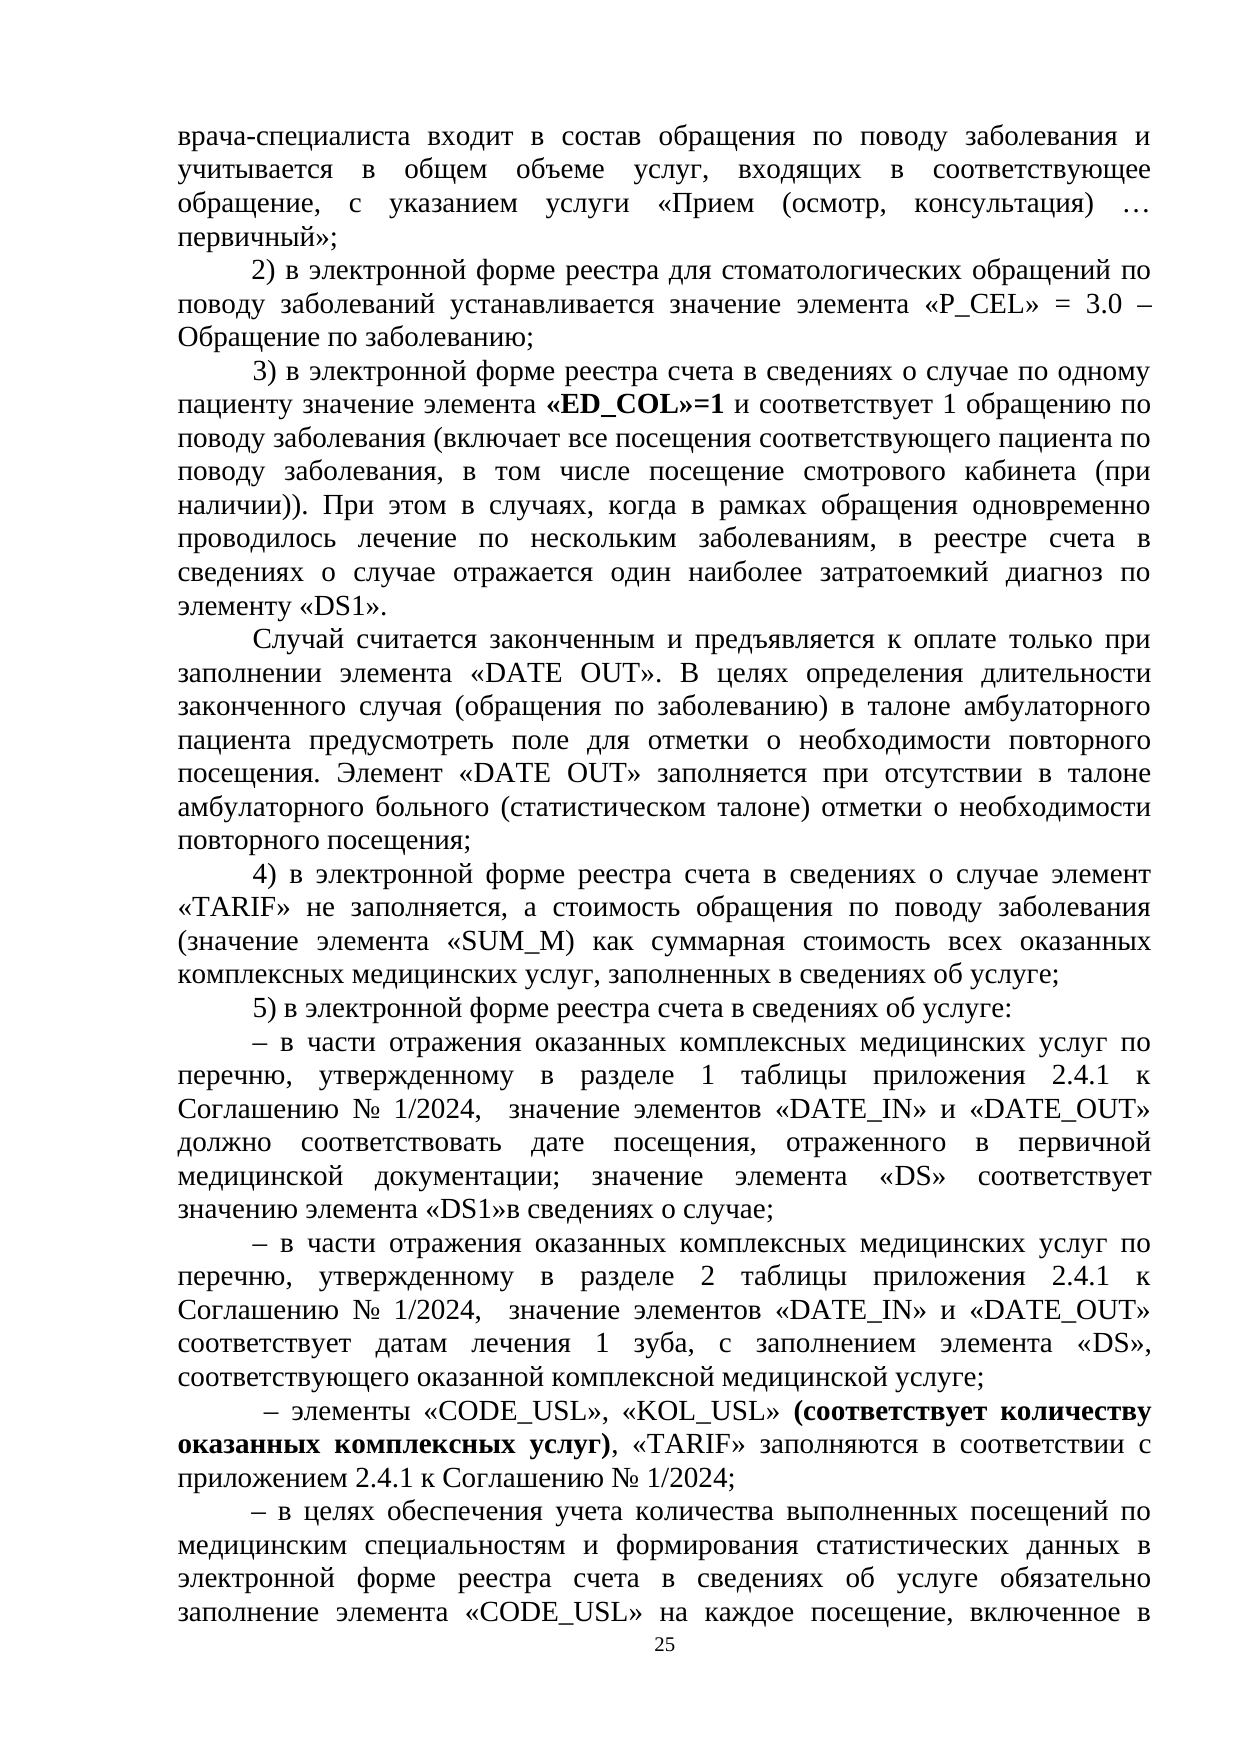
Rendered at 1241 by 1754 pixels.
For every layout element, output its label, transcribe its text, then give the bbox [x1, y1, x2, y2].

text – элементы «CODE_USL», «KOL_USL» (соответствует количеству оказанных комплексных услуг), «TARIF» заполняются в соответствии с приложением 2.4.1 к Соглашению № 1/2024; [177, 1393, 1152, 1493]
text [177, 118, 1152, 252]
text 5) в электронной форме реестра счета в сведениях об услуге: [177, 990, 1152, 1024]
text – в части отражения оказанных комплексных медицинских услуг по перечню, утвержденному в разделе 2 таблицы приложения 2.4.1 к Соглашению № 1/2024, значение элементов «DATE_IN» и «DATE_OUT» соответствует датам лечения 1 зуба, с заполнением элемента «DS», соответствующего оказанной комплексной медицинской услуге; [177, 1225, 1152, 1393]
text 2) в электронной форме реестра для стоматологических обращений по поводу заболеваний устанавливается значение элемента «P_CEL» = 3.0 – Обращение по заболеванию; [177, 252, 1152, 353]
text 4) в электронной форме реестра счета в сведениях о случае элемент «TARIF» не заполняется, а стоимость обращения по поводу заболевания (значение элемента «SUM_M) как суммарная стоимость всех оказанных комплексных медицинских услуг, заполненных в сведениях об услуге; [177, 856, 1152, 990]
text Случай считается законченным и предъявляется к оплате только при заполнении элемента «DATE OUT». В целях определения длительности законченного случая (обращения по заболеванию) в талоне амбулаторного пациента предусмотреть поле для отметки о необходимости повторного посещения. Элемент «DATE OUT» заполняется при отсутствии в талоне амбулаторного больного (статистическом талоне) отметки о необходимости повторного посещения; [177, 621, 1152, 856]
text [177, 1493, 1152, 1627]
text 3) в электронной форме реестра счета в сведениях о случае по одному пациенту значение элемента «ED_COL»=1 и соответствует 1 обращению по поводу заболевания (включает все посещения соответствующего пациента по поводу заболевания, в том числе посещение смотрового кабинета (при наличии)). При этом в случаях, когда в рамках обращения одновременно проводилось лечение по нескольким заболеваниям, в реестре счета в сведениях о случае отражается один наиболее затратоемкий диагноз по элементу «DS1». [177, 353, 1152, 621]
text – в части отражения оказанных комплексных медицинских услуг по перечню, утвержденному в разделе 1 таблицы приложения 2.4.1 к Соглашению № 1/2024, значение элементов «DATE_IN» и «DATE_OUT» должно соответствовать дате посещения, отраженного в первичной медицинской документации; значение элемента «DS» соответствует значению элемента «DS1»в сведениях о случае; [177, 1024, 1152, 1225]
